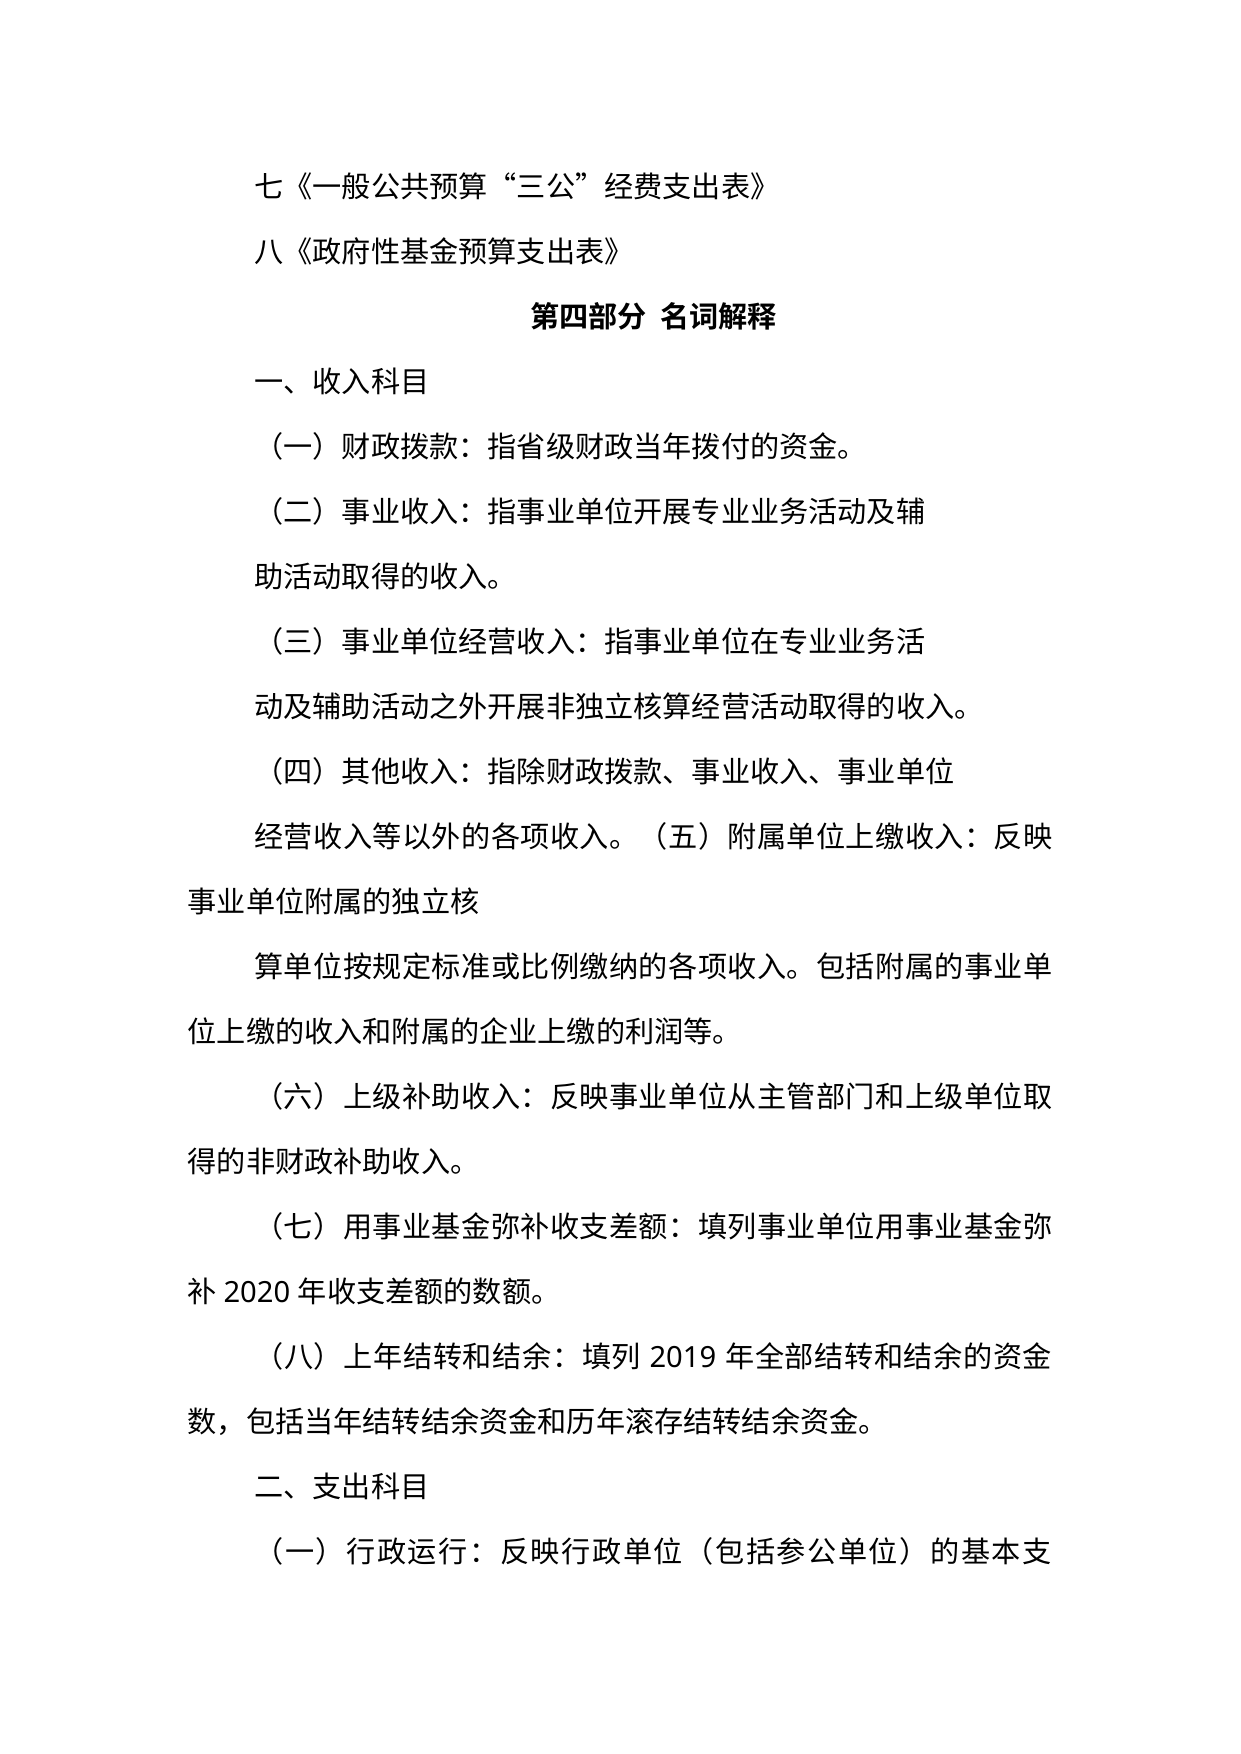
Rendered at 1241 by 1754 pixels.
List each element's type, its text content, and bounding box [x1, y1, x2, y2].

text （七）用事业基金弥补收支差额：填列事业单位用事业基金弥补 2020 年收支差额的数额。 [187, 1192, 1053, 1322]
text 算单位按规定标准或比例缴纳的各项收入。包括附属的事业单位上缴的收入和附属的企业上缴的利润等。 [187, 932, 1053, 1062]
text （一）财政拨款：指省级财政当年拨付的资金。 [187, 412, 1053, 477]
text （八）上年结转和结余：填列 2019 年全部结转和结余的资金数，包括当年结转结余资金和历年滚存结转结余资金。 [187, 1322, 1053, 1452]
text 助活动取得的收入。 [187, 542, 1053, 607]
text 七《一般公共预算“三公”经费支出表》 [187, 152, 1053, 217]
text 八《政府性基金预算支出表》 [187, 217, 1053, 282]
text （二）事业收入：指事业单位开展专业业务活动及辅 [187, 477, 1053, 542]
text 动及辅助活动之外开展非独立核算经营活动取得的收入。 [187, 672, 1053, 737]
text （四）其他收入：指除财政拨款、事业收入、事业单位 [187, 737, 1053, 802]
text （三）事业单位经营收入：指事业单位在专业业务活 [187, 607, 1053, 672]
text 经营收入等以外的各项收入。（五）附属单位上缴收入：反映事业单位附属的独立核 [187, 802, 1053, 932]
text 二、支出科目 [187, 1452, 1053, 1517]
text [187, 1517, 1053, 1582]
text 一、收入科目 [187, 347, 1053, 412]
text （六）上级补助收入：反映事业单位从主管部门和上级单位取得的非财政补助收入。 [187, 1062, 1053, 1192]
text 第四部分 名词解释 [187, 282, 1053, 347]
